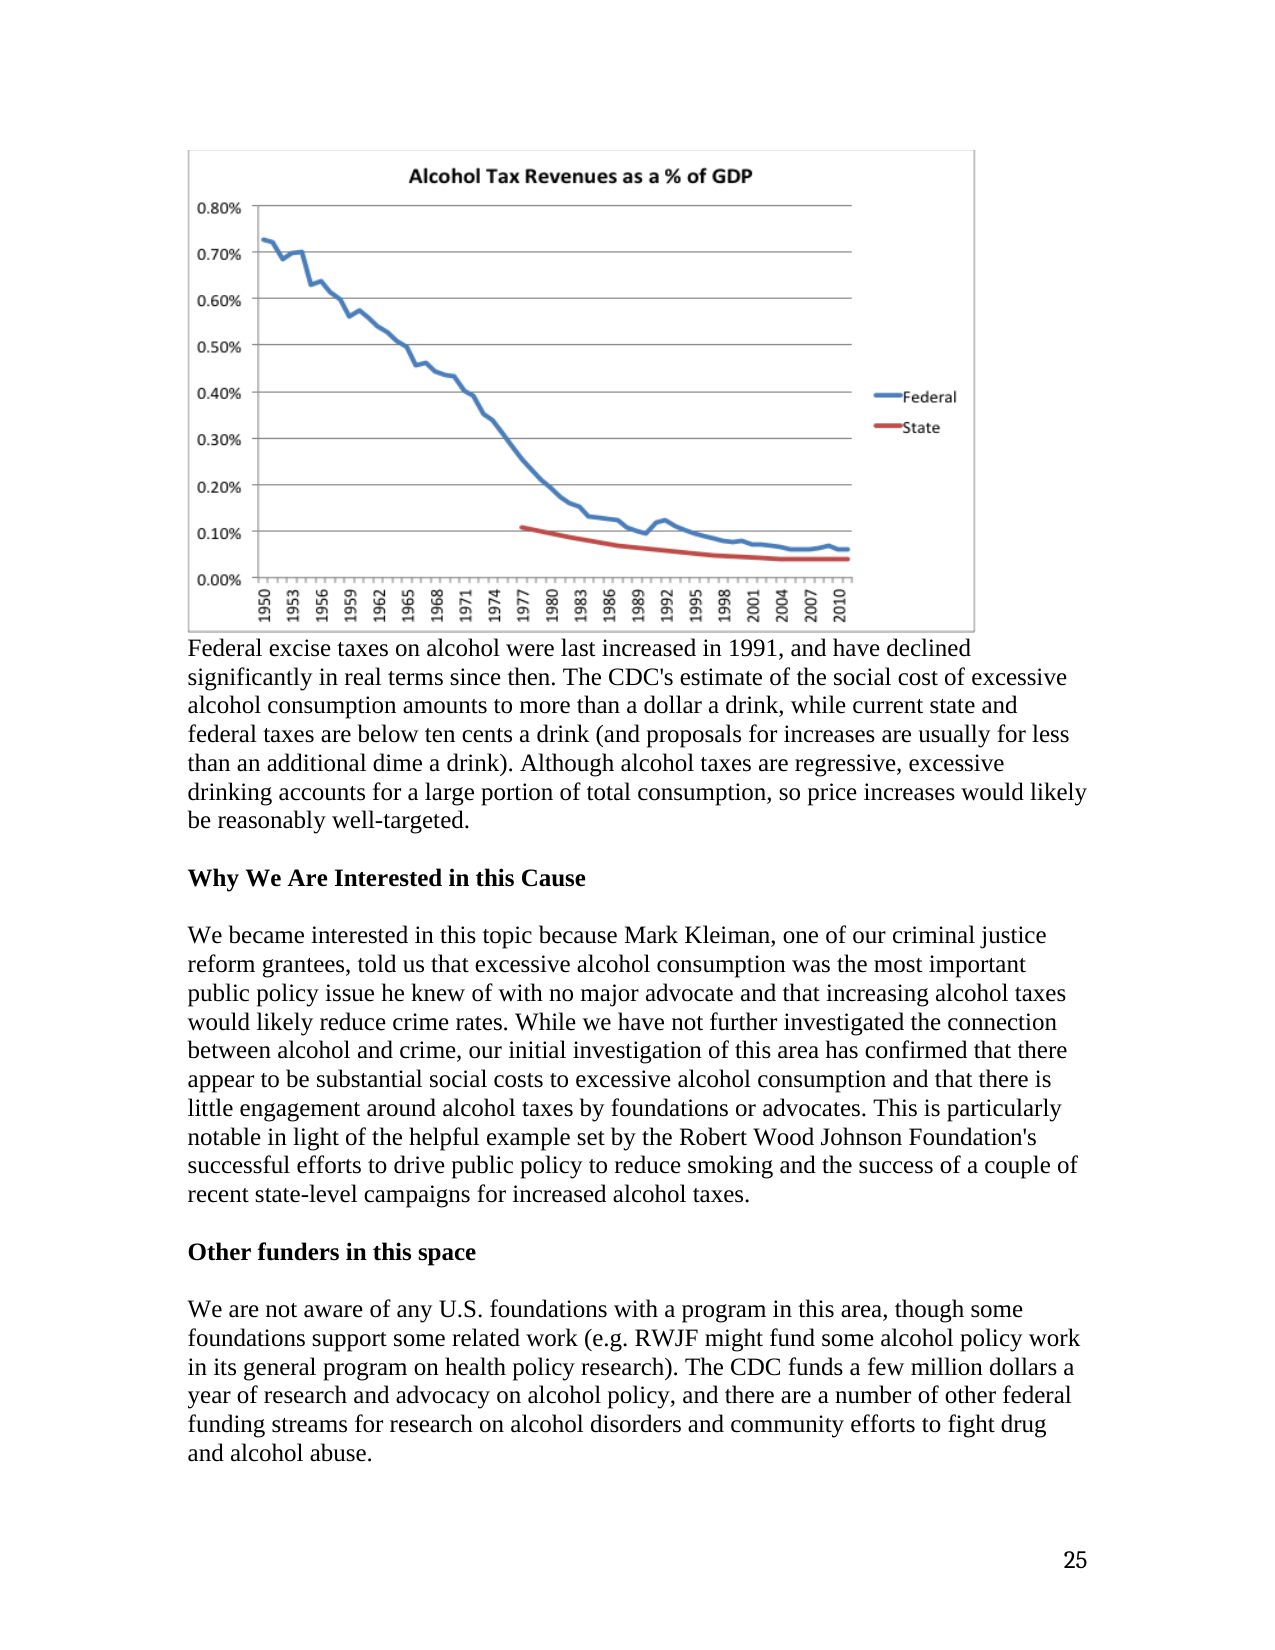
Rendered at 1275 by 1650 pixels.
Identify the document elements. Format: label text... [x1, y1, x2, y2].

text We became interested in this topic because Mark Kleiman, one of our criminal justice reform grantees, told us that excessive alcohol consumption was the most important public policy issue he knew of with no major advocate and that increasing alcohol taxes would likely reduce crime rates. While we have not further investigated the connection between alcohol and crime, our initial investigation of this area has confirmed that there appear to be substantial social costs to excessive alcohol consumption and that there is little engagement around alcohol taxes by foundations or advocates. This is particularly notable in light of the helpful example set by the Robert Wood Johnson Foundation's successful efforts to drive public policy to reduce smoking and the success of a couple of recent state-level campaigns for increased alcohol taxes. [187, 921, 1087, 1208]
text Why We Are Interested in this Cause [187, 863, 1087, 892]
picture [187, 150, 976, 633]
text Other funders in this space [187, 1237, 1087, 1266]
text We are not aware of any U.S. foundations with a program in this area, though some foundations support some related work (e.g. RWJF might fund some alcohol policy work in its general program on health policy research). The CDC funds a few million dollars a year of research and advocacy on alcohol policy, and there are a number of other federal funding streams for research on alcohol disorders and community efforts to fight drug and alcohol abuse. [187, 1294, 1087, 1467]
text Federal excise taxes on alcohol were last increased in 1991, and have declined significantly in real terms since then. The CDC's estimate of the social cost of excessive alcohol consumption amounts to more than a dollar a drink, while current state and federal taxes are below ten cents a drink (and proposals for increases are usually for less than an additional dime a drink). Although alcohol taxes are regressive, excessive drinking accounts for a large portion of total consumption, so price increases would likely be reasonably well-targeted. [187, 633, 1087, 834]
